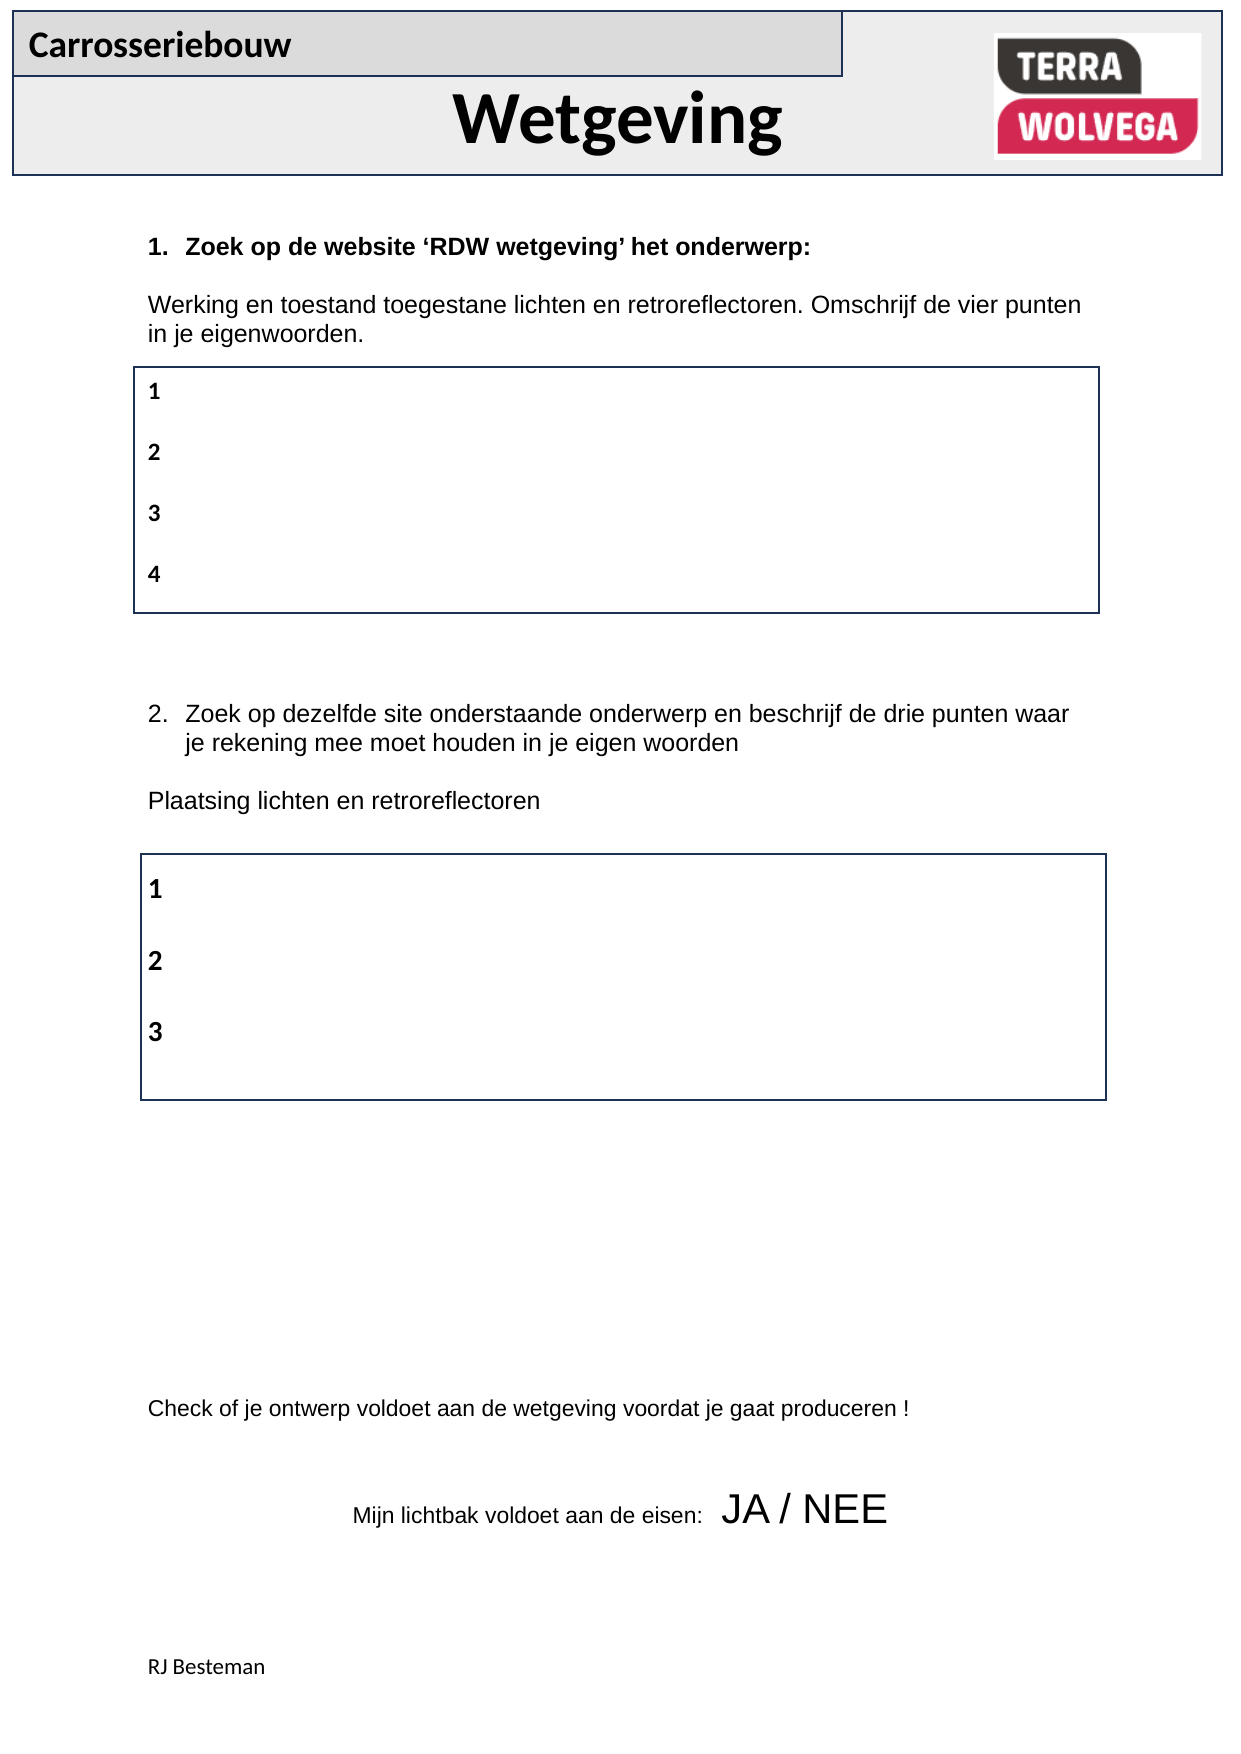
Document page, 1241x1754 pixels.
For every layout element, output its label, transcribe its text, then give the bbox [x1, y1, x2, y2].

picture [993, 33, 1202, 160]
list Zoek op dezelfde site onderstaande onderwerp en beschrijf de drie punten waar je rekening mee moet houden in je eigen woorden [148, 699, 1093, 757]
text Werking en toestand toegestane lichten en retroreflectoren. Omschrijf de vier punten in je eigenwoorden. [148, 290, 1093, 347]
text 3 [148, 1013, 1093, 1049]
text Mijn lichtbak voldoet aan de eisen: JA / NEE [148, 1485, 1093, 1533]
text Plaatsing lichten en retroreflectoren [148, 786, 1093, 814]
text Check of je ontwerp voldoet aan de wetgeving voordat je gaat produceren ! [148, 1394, 1093, 1421]
text 1 [148, 375, 1093, 406]
text 2 [148, 436, 1093, 467]
list Zoek op de website ‘RDW wetgeving’ het onderwerp: [148, 232, 1093, 261]
text 1 [148, 871, 1093, 906]
text 4 [148, 558, 1093, 589]
text 3 [148, 497, 1093, 528]
text 2 [148, 942, 1093, 977]
